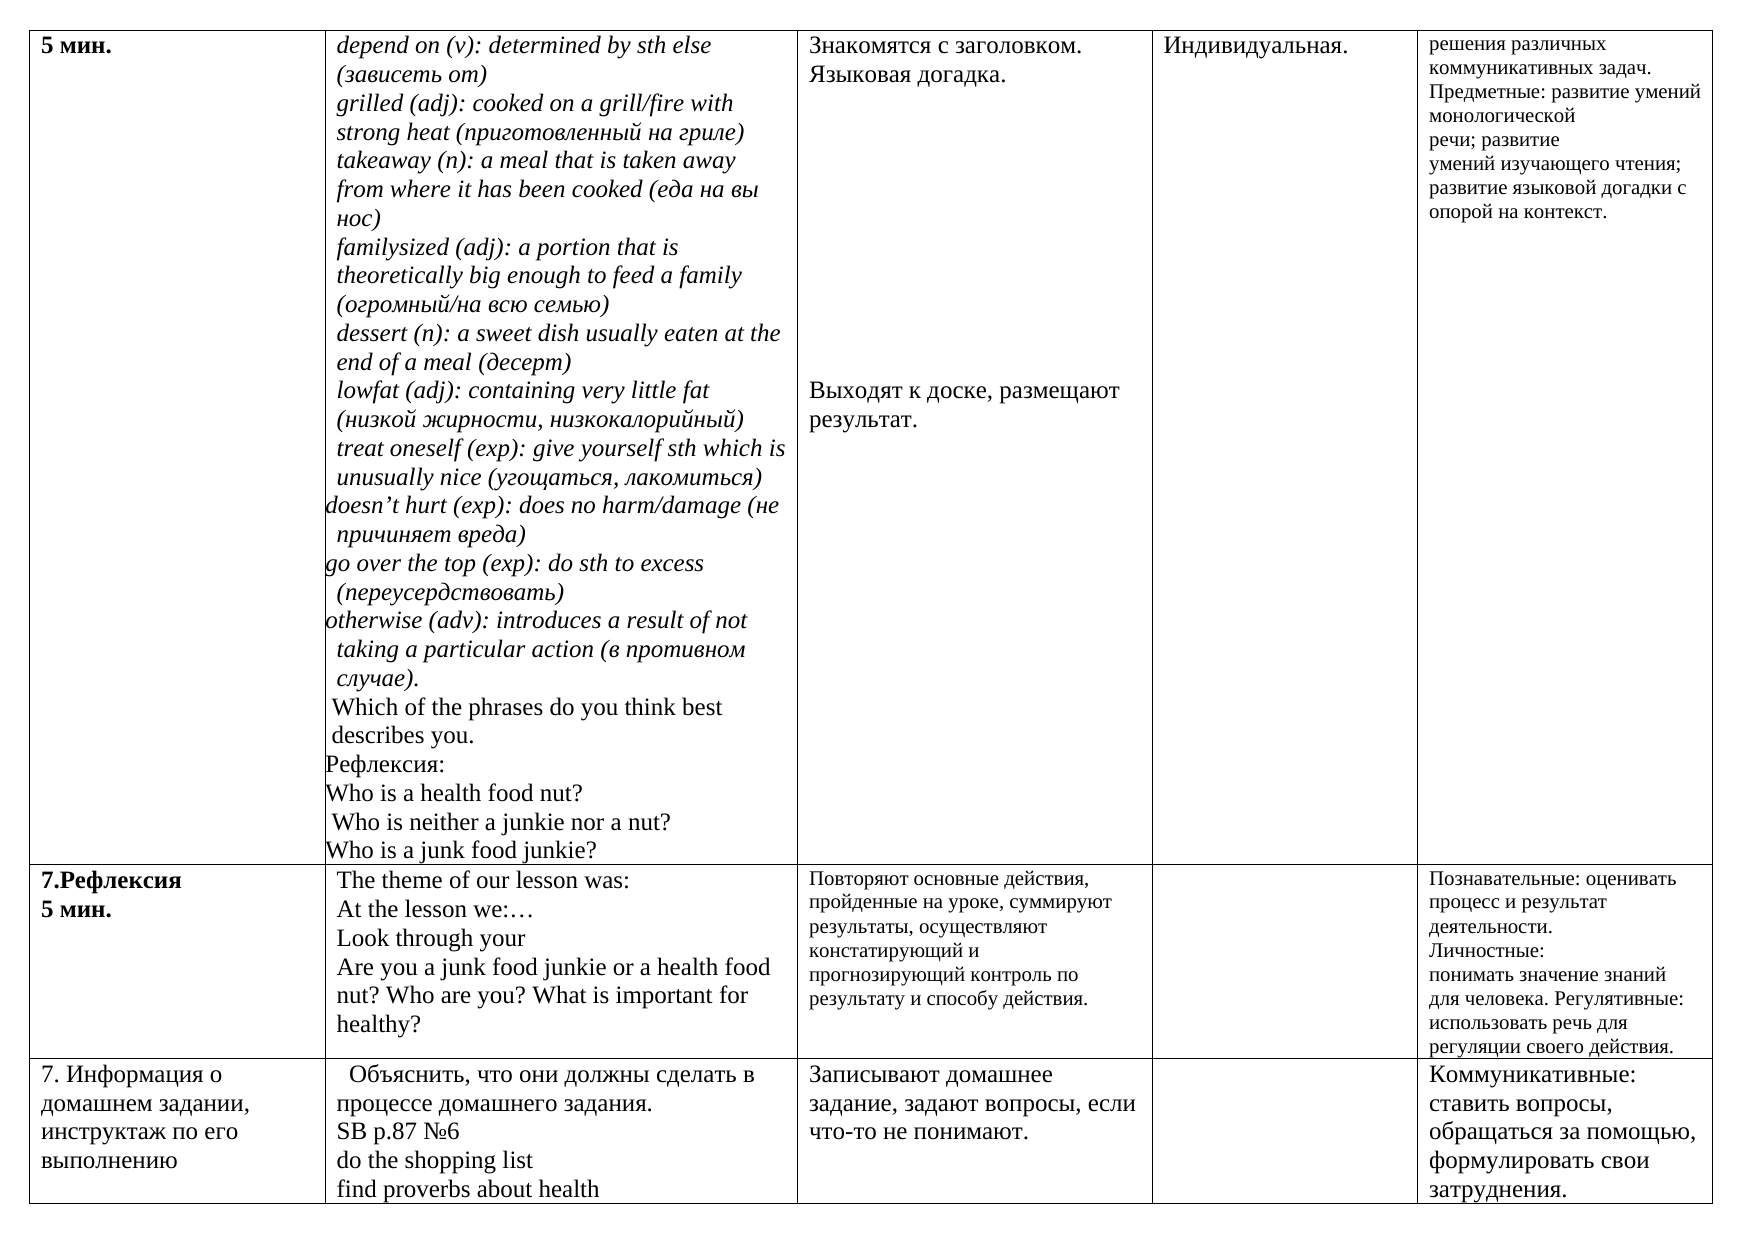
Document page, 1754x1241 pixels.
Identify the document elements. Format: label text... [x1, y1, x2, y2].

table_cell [798, 31, 1152, 864]
table_cell Повторяют основные действия, пройденные на уроке, суммируют результаты, осуществляют констатирующий и прогнозирующий контроль по результату и способу действия. [798, 865, 1152, 1058]
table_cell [326, 31, 797, 864]
table_cell The theme of our lesson was: At the lesson we:… Look through your Are you a junk food junkie or a health food nut? Who are you? What is important for healthy? [326, 865, 797, 1058]
table_cell Записывают домашнее задание, задают вопросы, если что-то не понимают. [798, 1059, 1152, 1203]
table_cell 7. Информация о домашнем задании, инструктаж по его выполнению [30, 1059, 325, 1203]
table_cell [1418, 31, 1712, 864]
table_cell [1153, 865, 1417, 1058]
table_cell [1153, 1059, 1417, 1203]
table_cell Индивидуальная. [1153, 31, 1417, 864]
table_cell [30, 31, 325, 864]
table_cell Коммуникативные: ставить вопросы, обращаться за помощью, формулировать свои затруднения. [1418, 1059, 1712, 1203]
table_cell 7.Рефлексия 5 мин. [30, 865, 325, 1058]
table_cell Познавательные: оценивать процесс и результат деятельности. Личностные: понимать значение знаний для человека. Регулятивные: использовать речь для регуляции своего действия. [1418, 865, 1712, 1058]
table_cell Объяснить, что они должны сделать в процессе домашнего задания. SB p.87 №6 do the shopping list find proverbs about health [326, 1059, 797, 1203]
